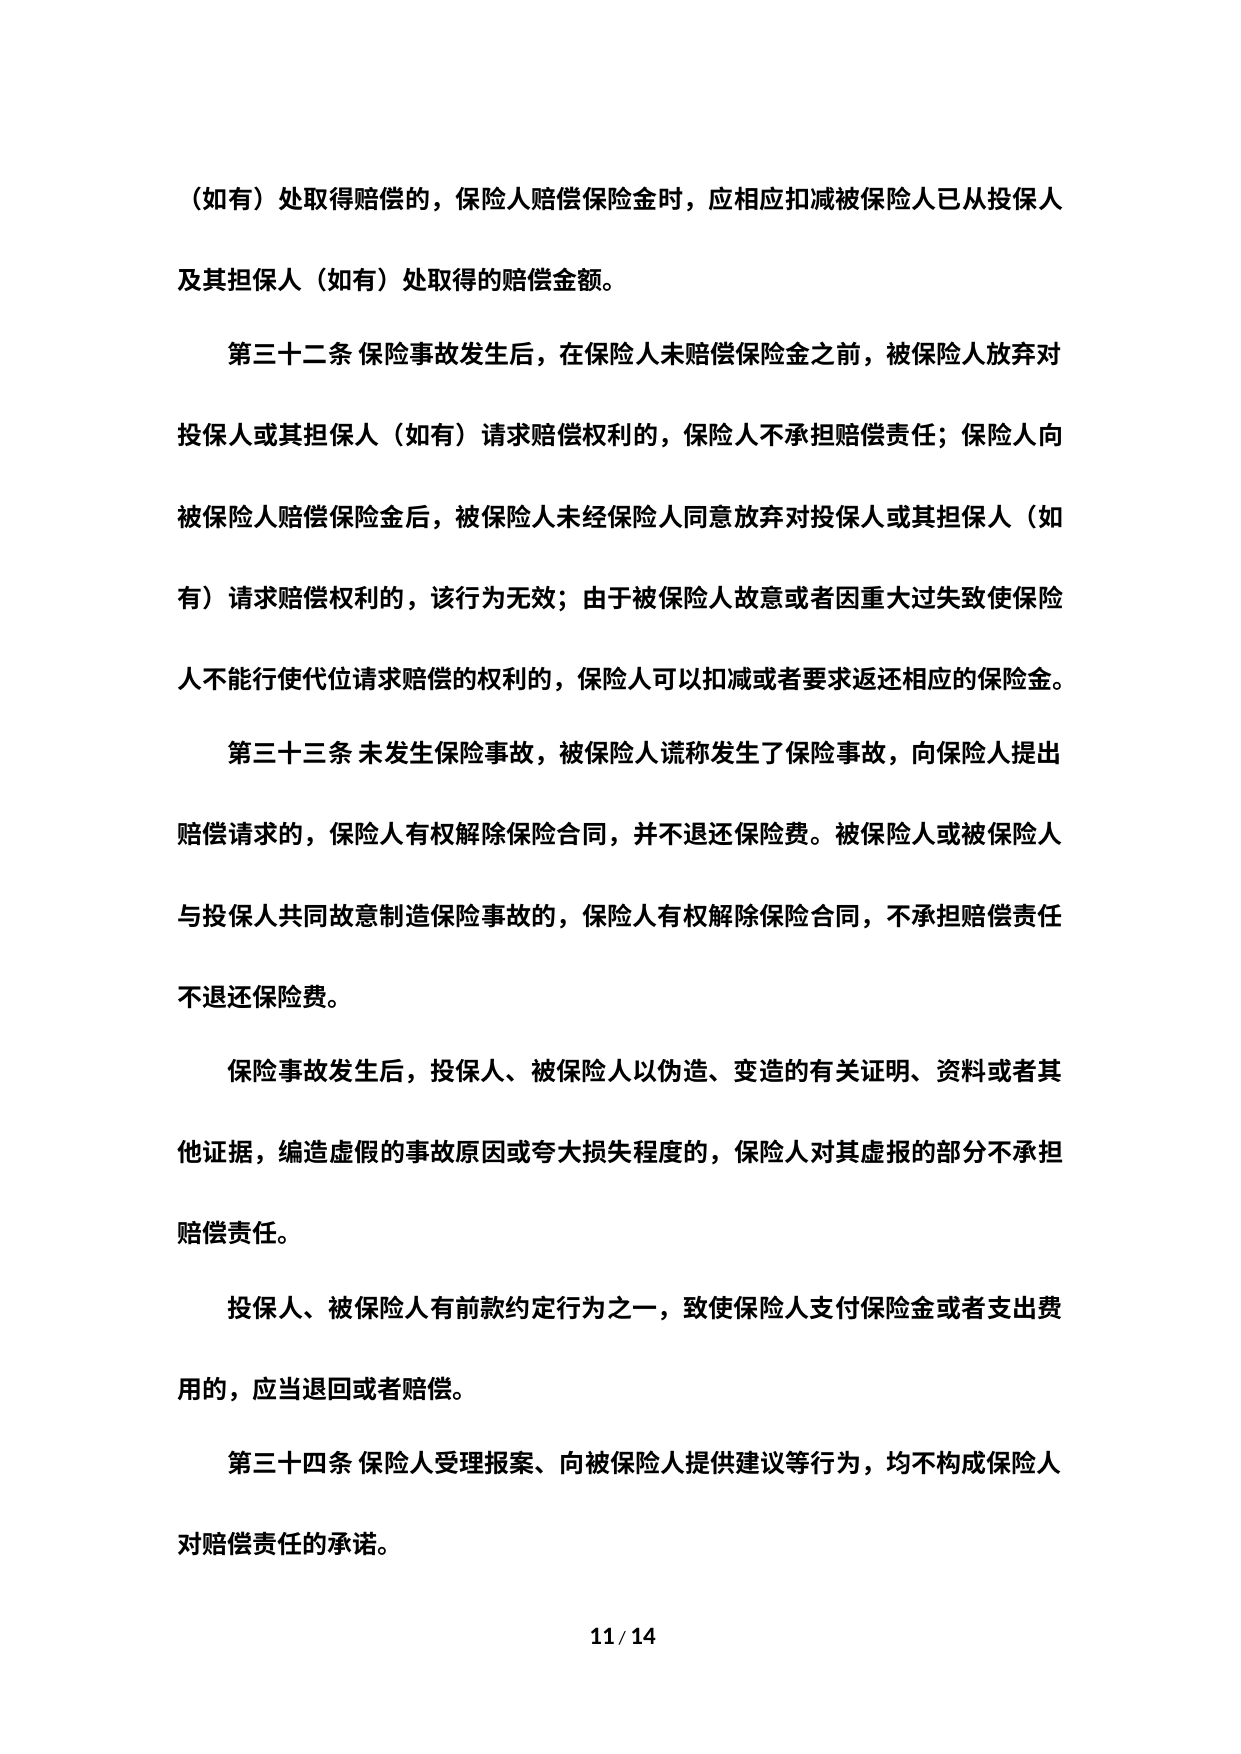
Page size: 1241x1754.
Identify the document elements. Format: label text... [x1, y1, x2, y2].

text 投保人、被保险人有前款约定行为之一，致使保险人支付保险金或者支出费用的，应当退回或者赔偿。 [177, 1274, 1063, 1420]
text 保险事故发生后，投保人、被保险人以伪造、变造的有关证明、资料或者其他证据，编造虚假的事故原因或夸大损失程度的，保险人对其虚报的部分不承担赔偿责任。 [177, 1037, 1063, 1264]
text 第三十三条 未发生保险事故，被保险人谎称发生了保险事故，向保险人提出赔偿请求的，保险人有权解除保险合同，并不退还保险费。被保险人或被保险人与投保人共同故意制造保险事故的，保险人有权解除保险合同，不承担赔偿责任，不退还保险费。 [177, 719, 1063, 1028]
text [177, 165, 1063, 311]
text 第三十四条 保险人受理报案、向被保险人提供建议等行为，均不构成保险人对赔偿责任的承诺。 [177, 1429, 1063, 1575]
text 第三十二条 保险事故发生后，在保险人未赔偿保险金之前，被保险人放弃对投保人或其担保人（如有）请求赔偿权利的，保险人不承担赔偿责任；保险人向被保险人赔偿保险金后，被保险人未经保险人同意放弃对投保人或其担保人（如有）请求赔偿权利的，该行为无效；由于被保险人故意或者因重大过失致使保险人不能行使代位请求赔偿的权利的，保险人可以扣减或者要求返还相应的保险金。 [177, 320, 1063, 710]
